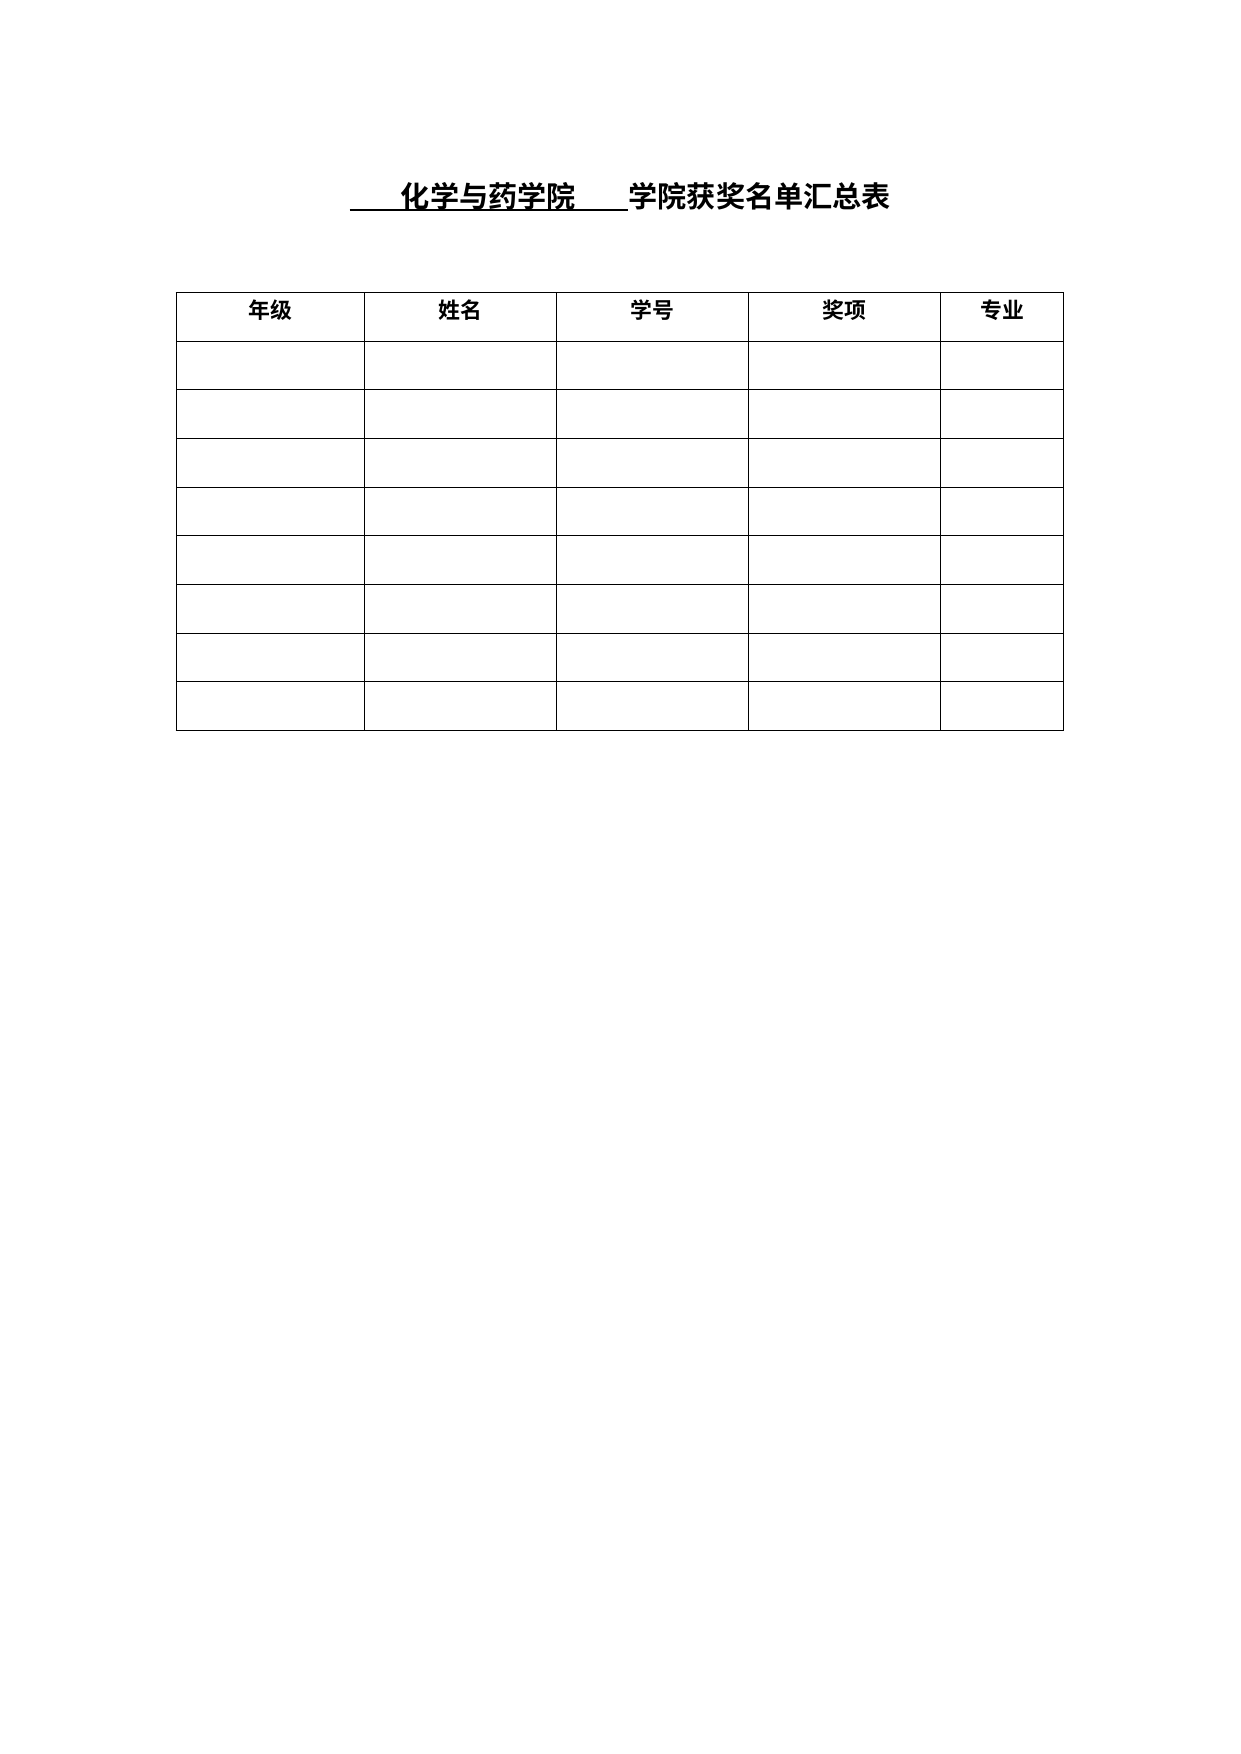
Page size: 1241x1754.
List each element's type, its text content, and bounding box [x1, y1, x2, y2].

table_cell [941, 342, 1063, 389]
table_header 学号 [557, 293, 748, 341]
table_cell [557, 634, 748, 681]
table_cell [557, 439, 748, 487]
table_cell [365, 682, 556, 730]
table_cell [941, 585, 1063, 632]
table_cell [557, 536, 748, 584]
table_header 专业 [941, 293, 1063, 341]
table_cell [941, 439, 1063, 487]
table_cell [749, 439, 940, 487]
table_cell [177, 585, 364, 632]
table_header 年级 [177, 293, 364, 341]
table_cell [557, 488, 748, 535]
table_cell [177, 634, 364, 681]
table_cell [557, 682, 748, 730]
table_cell [177, 342, 364, 389]
table_cell [941, 634, 1063, 681]
table_header 姓名 [365, 293, 556, 341]
table_cell [365, 390, 556, 438]
table_cell [365, 342, 556, 389]
table_cell [365, 439, 556, 487]
table_cell [557, 585, 748, 632]
table_cell [177, 439, 364, 487]
text 化学与药学院 学院获奖名单汇总表 [187, 162, 1053, 227]
table_cell [749, 488, 940, 535]
table_cell [177, 488, 364, 535]
table_cell [749, 682, 940, 730]
table_cell [749, 390, 940, 438]
table_cell [749, 536, 940, 584]
table_cell [365, 585, 556, 632]
table_cell [557, 342, 748, 389]
table_cell [749, 634, 940, 681]
table_cell [365, 488, 556, 535]
table_header 奖项 [749, 293, 940, 341]
table_cell [941, 682, 1063, 730]
table_cell [941, 390, 1063, 438]
table_cell [177, 682, 364, 730]
table_cell [557, 390, 748, 438]
table_cell [941, 536, 1063, 584]
table_cell [177, 536, 364, 584]
table_cell [749, 342, 940, 389]
table_cell [749, 585, 940, 632]
table_cell [365, 536, 556, 584]
table_cell [365, 634, 556, 681]
table_cell [177, 390, 364, 438]
table_cell [941, 488, 1063, 535]
